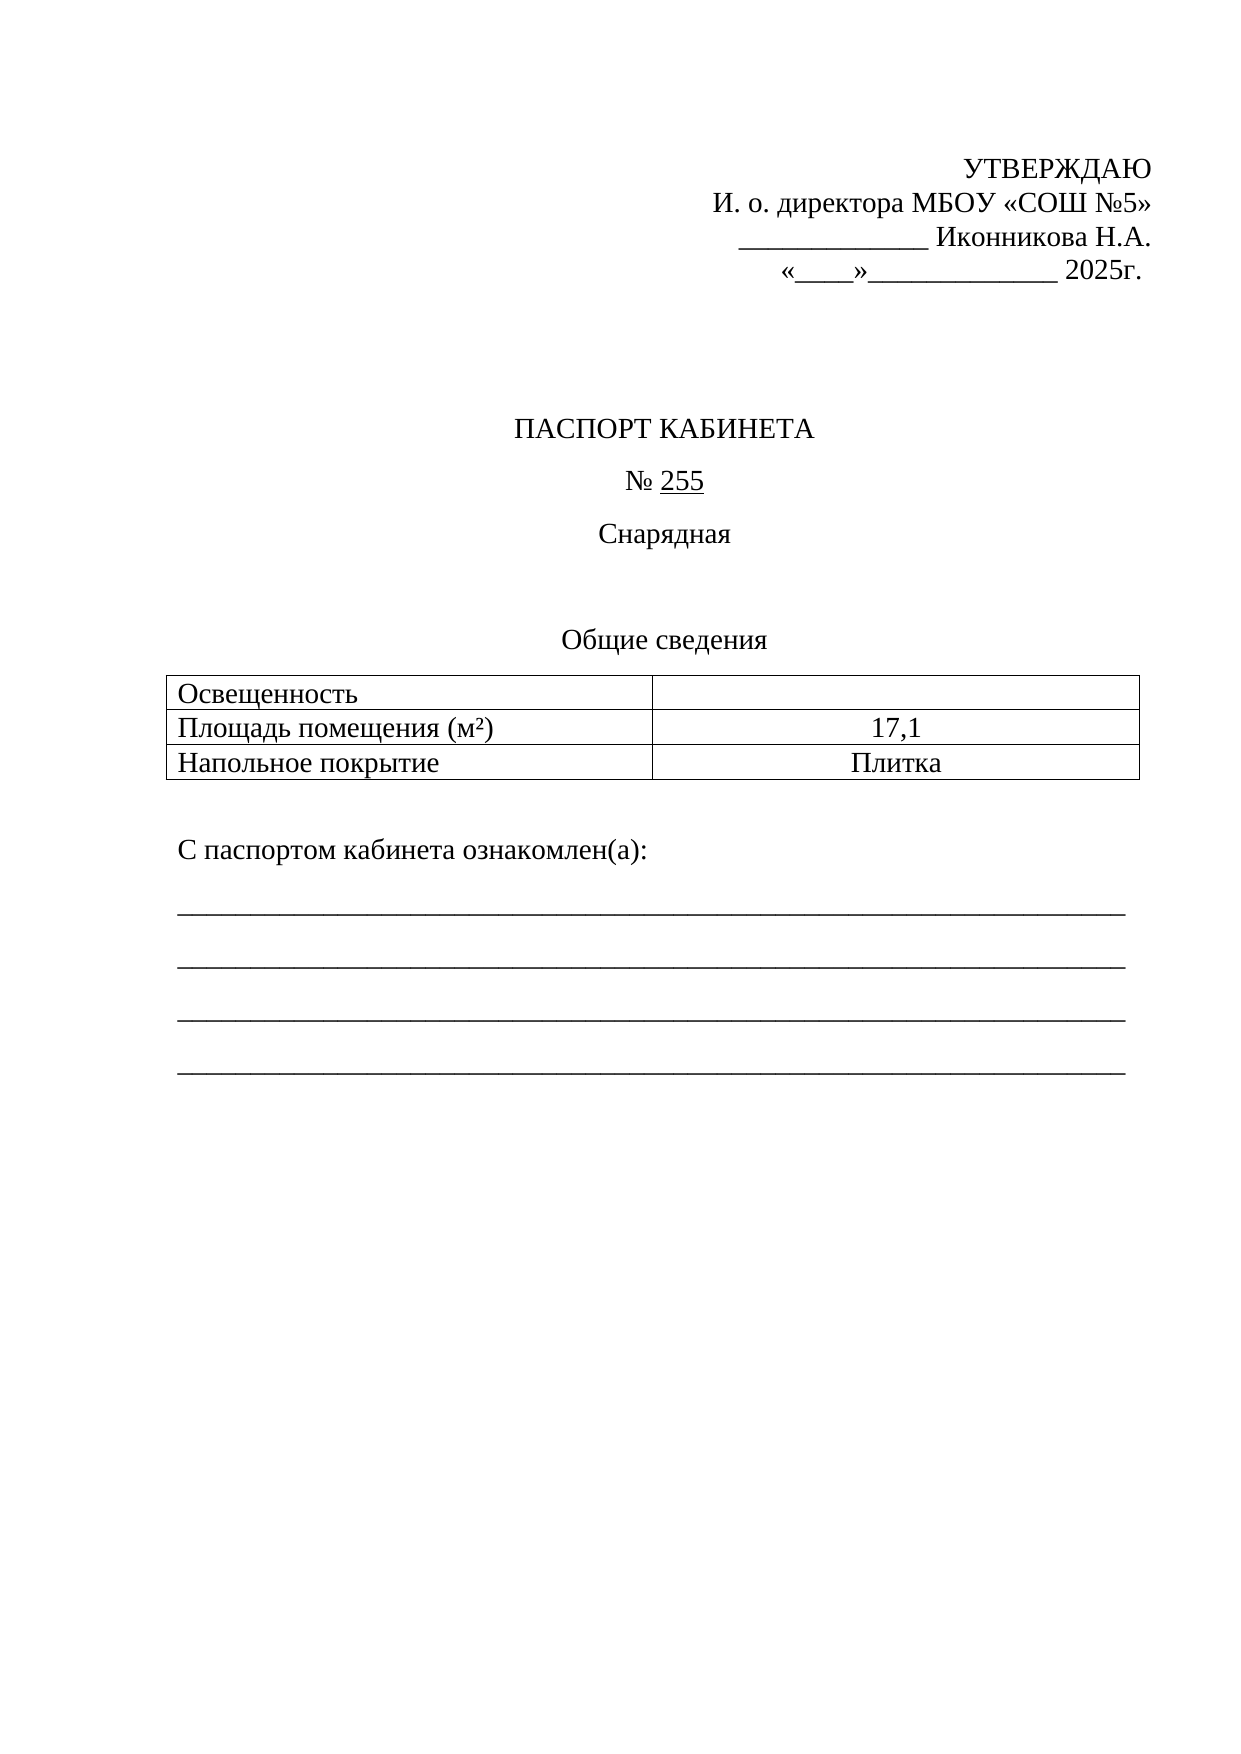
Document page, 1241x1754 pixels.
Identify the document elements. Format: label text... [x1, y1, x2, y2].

text _________________________________________________________________ [177, 938, 1152, 972]
text УТВЕРЖДАЮ [177, 152, 1152, 185]
text И. о. директора МБОУ «СОШ №5» [177, 185, 1152, 219]
text «____»_____________ 2025г. [177, 252, 1152, 286]
table_cell 17,1 [653, 710, 1139, 744]
table_cell Плитка [653, 745, 1139, 778]
text _________________________________________________________________ [177, 991, 1152, 1024]
text Общие сведения [177, 622, 1152, 656]
text Снарядная [177, 516, 1152, 550]
text _________________________________________________________________ [177, 885, 1152, 919]
table_cell Площадь помещения (м²) [167, 710, 652, 744]
text _____________ Иконникова Н.А. [177, 219, 1152, 252]
table_header Освещенность [167, 676, 652, 709]
text _________________________________________________________________ [177, 1044, 1152, 1077]
text ПАСПОРТ КАБИНЕТА [177, 411, 1152, 444]
table_header [653, 676, 1139, 709]
text С паспортом кабинета ознакомлен(а): [177, 832, 1152, 866]
text № 255 [177, 463, 1152, 497]
table_cell Напольное покрытие [167, 745, 652, 778]
